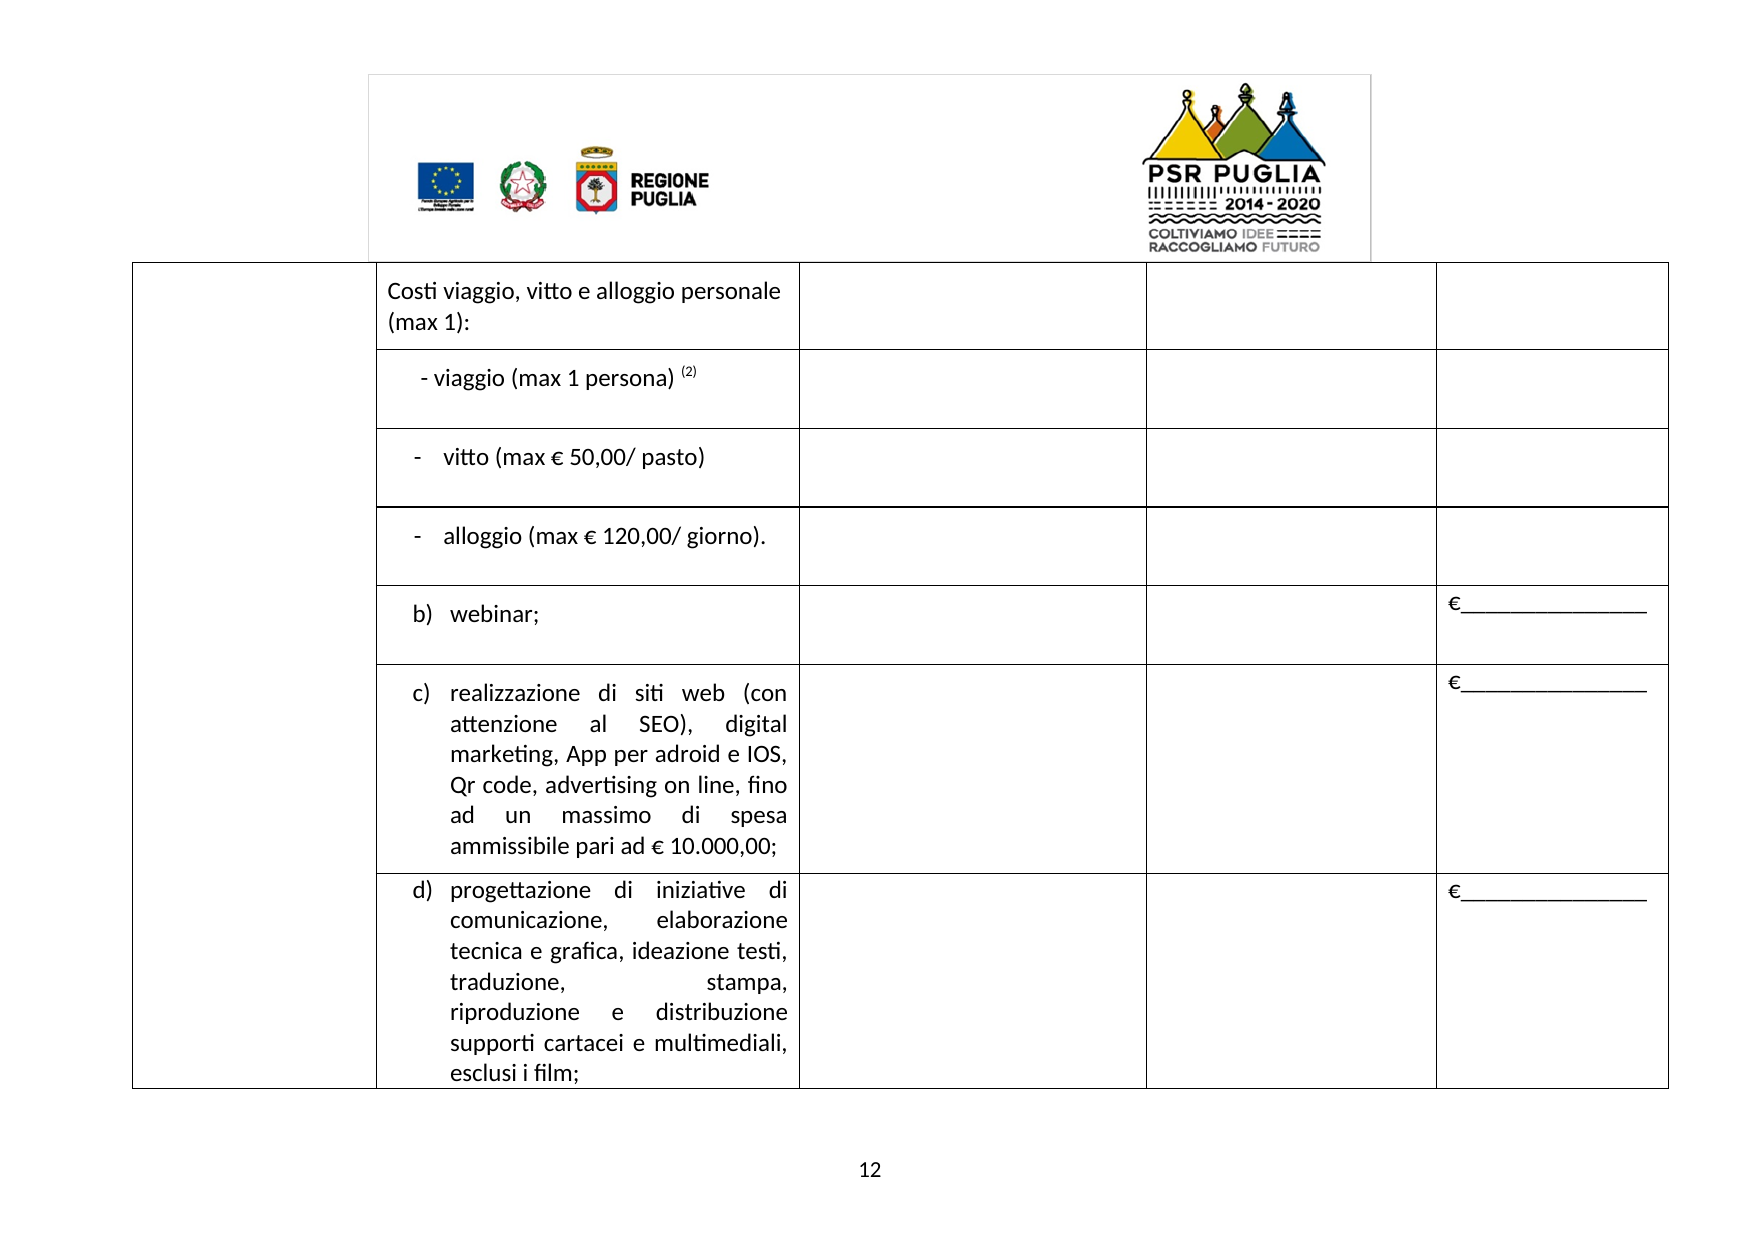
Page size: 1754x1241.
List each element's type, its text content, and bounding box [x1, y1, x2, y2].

table_cell [1437, 350, 1668, 428]
table_cell [800, 665, 1146, 873]
table_cell [1147, 263, 1436, 349]
table_cell [1437, 263, 1668, 349]
table_cell progettazione di iniziative di comunicazione, elaborazione tecnica e grafica, ideazione testi, traduzione, stampa, riproduzione e distribuzione supporti cartacei e multimediali, esclusi i film; [377, 874, 799, 1088]
table_cell [1437, 508, 1668, 585]
table_cell realizzazione di siti web (con attenzione al SEO), digital marketing, App per adroid e IOS, Qr code, advertising on line, fino ad un massimo di spesa ammissibile pari ad € 10.000,00; [377, 665, 799, 873]
picture [369, 75, 1371, 261]
table_cell €_______________ [1437, 665, 1668, 873]
table_cell [800, 508, 1146, 585]
table_cell [800, 429, 1146, 506]
table_cell [800, 586, 1146, 664]
table_cell alloggio (max € 120,00/ giorno). [377, 508, 799, 585]
table_cell [1437, 429, 1668, 506]
table_cell €_______________ [1437, 874, 1668, 1088]
table_cell [1147, 508, 1436, 585]
table_cell [1147, 874, 1436, 1088]
table_cell [800, 350, 1146, 428]
table_cell [1147, 350, 1436, 428]
table_cell [1147, 586, 1436, 664]
table_cell [1147, 429, 1436, 506]
table_cell [1147, 665, 1436, 873]
table_cell [800, 263, 1146, 349]
table_cell €_______________ [1437, 586, 1668, 664]
table_cell [800, 874, 1146, 1088]
table_cell - viaggio (max 1 persona) (2) [377, 350, 799, 428]
table_cell vitto (max € 50,00/ pasto) [377, 429, 799, 506]
table_cell Costi viaggio, vitto e alloggio personale (max 1): [377, 263, 799, 349]
table_cell webinar; [377, 586, 799, 664]
